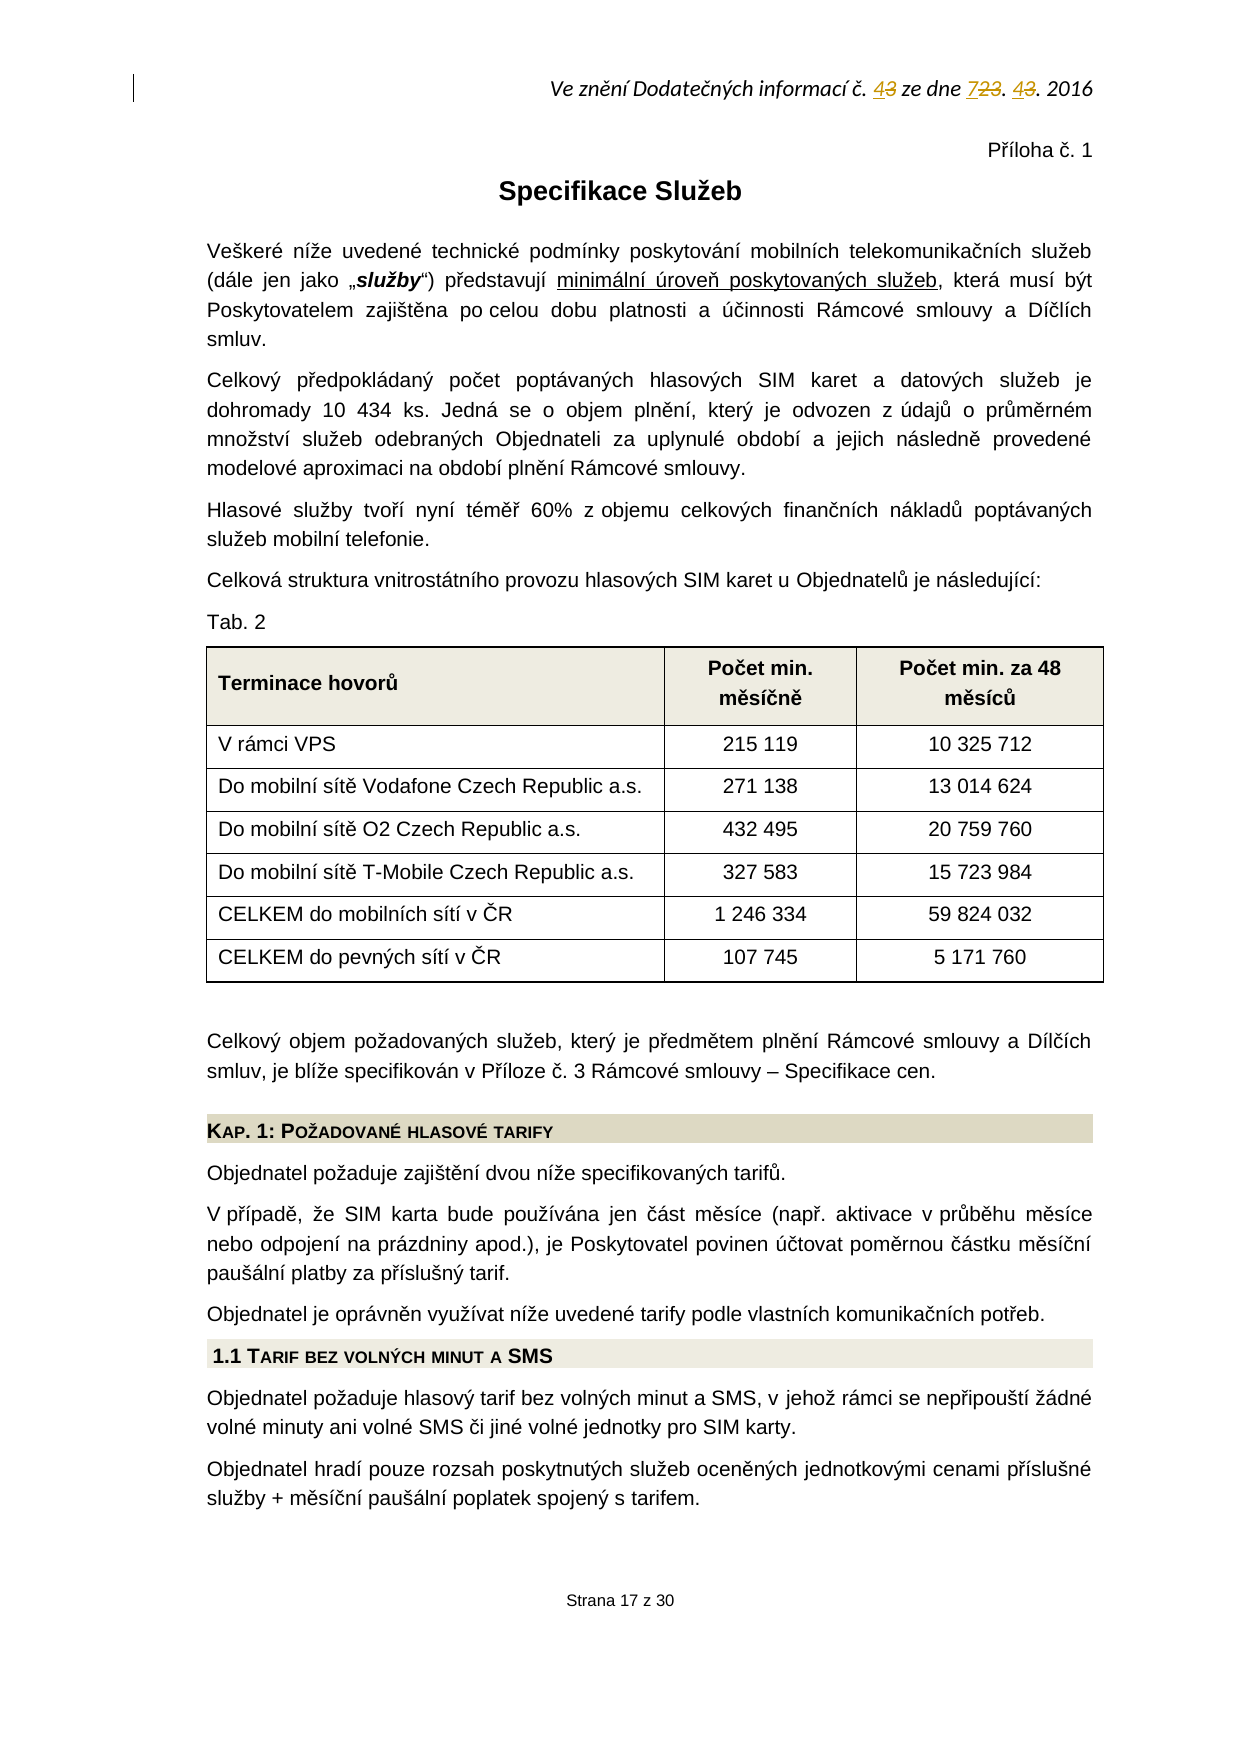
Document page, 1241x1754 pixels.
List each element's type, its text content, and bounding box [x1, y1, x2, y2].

table_header Počet min. měsíčně [665, 648, 856, 725]
table_cell Do mobilní sítě Vodafone Czech Republic a.s. [207, 769, 664, 811]
table_header Terminace hovorů [207, 648, 664, 725]
table_cell 432 495 [665, 812, 856, 853]
text Veškeré níže uvedené technické podmínky poskytování mobilních telekomunikačních služeb (dále jen jako „služby“) představují minimální úroveň poskytovaných služeb, která musí být Poskytovatelem zajištěna po celou dobu platnosti a účinnosti Rámcové smlouvy a Díčlích smluv. [207, 234, 1093, 351]
table_cell CELKEM do pevných sítí v ČR [207, 940, 664, 981]
text Příloha č. 1 [148, 133, 1093, 162]
text Objednatel hradí pouze rozsah poskytnutých služeb oceněných jednotkovými cenami příslušné služby + měsíční paušální poplatek spojený s tarifem. [207, 1451, 1093, 1509]
text Hlasové služby tvoří nyní téměř 60% z objemu celkových finančních nákladů poptávaných služeb mobilní telefonie. [207, 492, 1093, 551]
text Kap. 1: Požadované hlasové tarify [207, 1114, 1093, 1143]
text Specifikace Služeb [148, 174, 1093, 206]
table_cell 5 171 760 [857, 940, 1103, 981]
table_cell 10 325 712 [857, 726, 1103, 768]
table_cell V rámci VPS [207, 726, 664, 768]
table_cell 271 138 [665, 769, 856, 811]
table_cell 20 759 760 [857, 812, 1103, 853]
text Objednatel požaduje hlasový tarif bez volných minut a SMS, v jehož rámci se nepřipouští žádné volné minuty ani volné SMS či jiné volné jednotky pro SIM karty. [207, 1380, 1093, 1439]
table_cell 107 745 [665, 940, 856, 981]
table_cell 13 014 624 [857, 769, 1103, 811]
table_cell Do mobilní sítě O2 Czech Republic a.s. [207, 812, 664, 853]
text Tab. 2 [207, 605, 1093, 634]
text Objednatel je oprávněn využívat níže uvedené tarify podle vlastních komunikačních potřeb. [207, 1297, 1093, 1326]
table_cell 1 246 334 [665, 897, 856, 939]
table_cell CELKEM do mobilních sítí v ČR [207, 897, 664, 939]
table_header Počet min. za 48 měsíců [857, 648, 1103, 725]
list 1.1 Tarif bez volných minut a SMS [207, 1339, 1093, 1368]
text V případě, že SIM karta bude používána jen část měsíce (např. aktivace v průběhu měsíce nebo odpojení na prázdniny apod.), je Poskytovatel povinen účtovat poměrnou částku měsíční paušální platby za příslušný tarif. [207, 1197, 1093, 1284]
text Celkový předpokládaný počet poptávaných hlasových SIM karet a datových služeb je dohromady 10 434 ks. Jedná se o objem plnění, který je odvozen z údajů o průměrném množství služeb odebraných Objednateli za uplynulé období a jejich následně provedené modelové aproximaci na období plnění Rámcové smlouvy. [207, 363, 1093, 480]
text Celkový objem požadovaných služeb, který je předmětem plnění Rámcové smlouvy a Dílčích smluv, je blíže specifikován v Příloze č. 3 Rámcové smlouvy – Specifikace cen. [207, 1024, 1093, 1082]
text Objednatel požaduje zajištění dvou níže specifikovaných tarifů. [207, 1155, 1093, 1184]
table_cell 215 119 [665, 726, 856, 768]
table_cell Do mobilní sítě T-Mobile Czech Republic a.s. [207, 854, 664, 896]
table_cell 15 723 984 [857, 854, 1103, 896]
text Celková struktura vnitrostátního provozu hlasových SIM karet u Objednatelů je následující: [207, 563, 1093, 592]
table_cell 59 824 032 [857, 897, 1103, 939]
table_cell 327 583 [665, 854, 856, 896]
